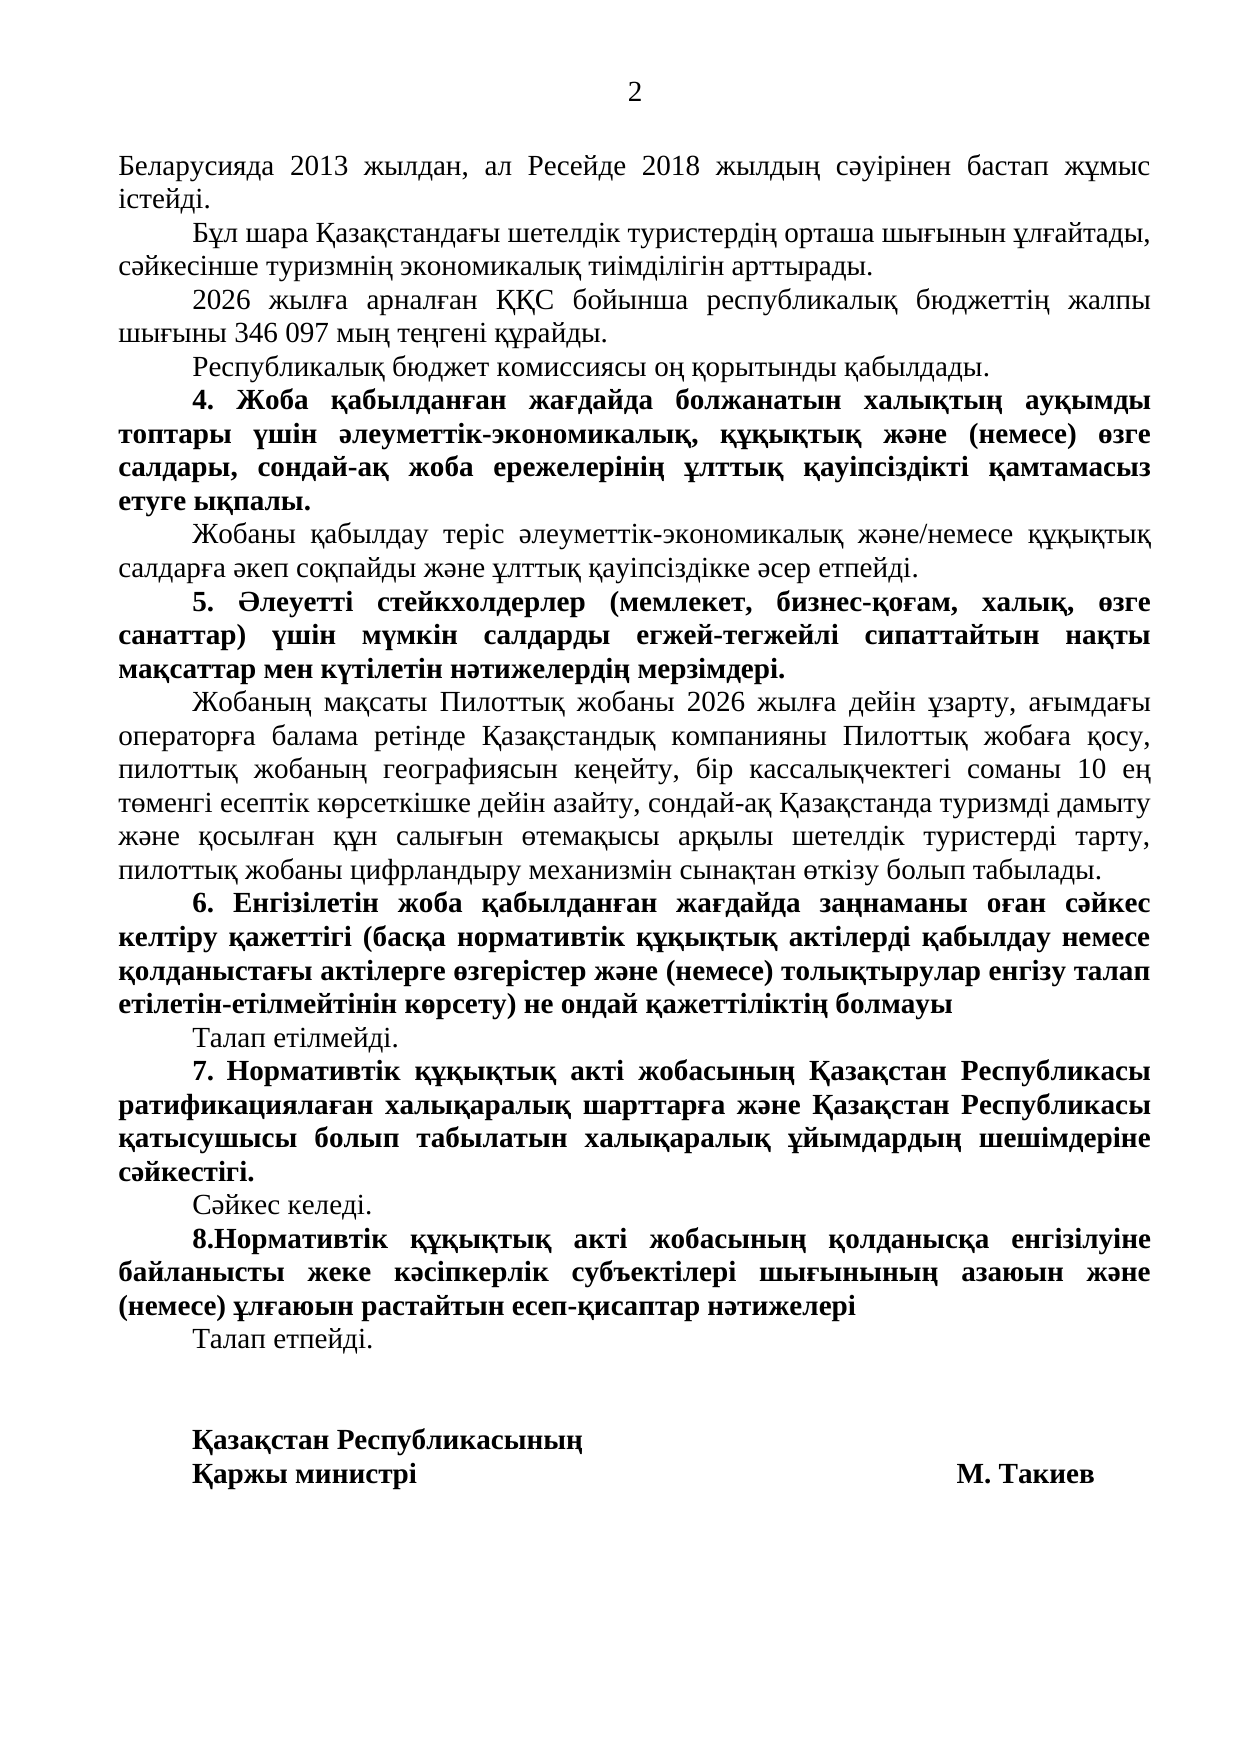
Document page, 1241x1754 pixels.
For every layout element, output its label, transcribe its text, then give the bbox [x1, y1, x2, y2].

text 2026 жылға арналған ҚҚС бойынша республикалық бюджеттің жалпы шығыны 346 097 мың теңгені құрайды. [118, 282, 1152, 349]
text Талап етпейді. [118, 1322, 1152, 1355]
text 6. Енгізілетін жоба қабылданған жағдайда заңнаманы оған сәйкес келтіру қажеттігі (басқа нормативтік құқықтық актілерді қабылдау немесе қолданыстағы актілерге өзгерістер және (немесе) толықтырулар енгізу талап етілетін-етілмейтінін көрсету) не ондай қажеттіліктің болмауы [118, 886, 1152, 1020]
text Қаржы министрі М. Такиев [118, 1456, 1152, 1554]
text 7. Нормативтік құқықтық акті жобасының Қазақстан Республикасы ратификациялаған халықаралық шарттарға және Қазақстан Республикасы қатысушысы болып табылатын халықаралық ұйымдардың шешімдеріне сәйкестігі. [118, 1053, 1152, 1187]
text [118, 148, 1152, 215]
text Жобаны қабылдау теріс әлеуметтік-экономикалық және/немесе құқықтық салдарға әкеп соқпайды және ұлттық қауіпсіздікке әсер етпейді. [118, 517, 1152, 584]
text Республикалық бюджет комиссиясы оң қорытынды қабылдады. [118, 349, 1152, 382]
text 5. Әлеуетті стейкхолдерлер (мемлекет, бизнес-қоғам, халық, өзге санаттар) үшін мүмкін салдарды егжей-тегжейлі сипаттайтын нақты мақсаттар мен күтілетін нәтижелердің мерзімдері. [118, 584, 1152, 684]
text Бұл шара Қазақстандағы шетелдік туристердің орташа шығынын ұлғайтады, сәйкесінше туризмнің экономикалық тиімділігін арттырады. [118, 215, 1152, 282]
text Жобаның мақсаты Пилоттық жобаны 2026 жылға дейін ұзарту, ағымдағы операторға балама ретінде Қазақстандық компанияны Пилоттық жобаға қосу, пилоттық жобаның географиясын кеңейту, бір кассалықчектегі соманы 10 ең төменгі есептік көрсеткішке дейін азайту, сондай-ақ Қазақстанда туризмді дамыту және қосылған құн салығын өтемақысы арқылы шетелдік туристерді тарту, пилоттық жобаны цифрландыру механизмін сынақтан өткізу болып табылады. [118, 684, 1152, 886]
text 8.Нормативтік құқықтық акті жобасының қолданысқа енгізілуіне байланысты жеке кәсіпкерлік субъектілері шығынының азаюын және (немесе) ұлғаюын растайтын есеп-қисаптар нәтижелері [118, 1221, 1152, 1322]
text Талап етілмейді. [118, 1020, 1152, 1053]
text Сәйкес келеді. [118, 1187, 1152, 1221]
text Қазақстан Республикасының [118, 1422, 1152, 1456]
text 4. Жоба қабылданған жағдайда болжанатын халықтың ауқымды топтары үшін әлеуметтік-экономикалық, құқықтық және (немесе) өзге салдары, сондай-ақ жоба ережелерінің ұлттық қауіпсіздікті қамтамасыз етуге ықпалы. [118, 382, 1152, 517]
